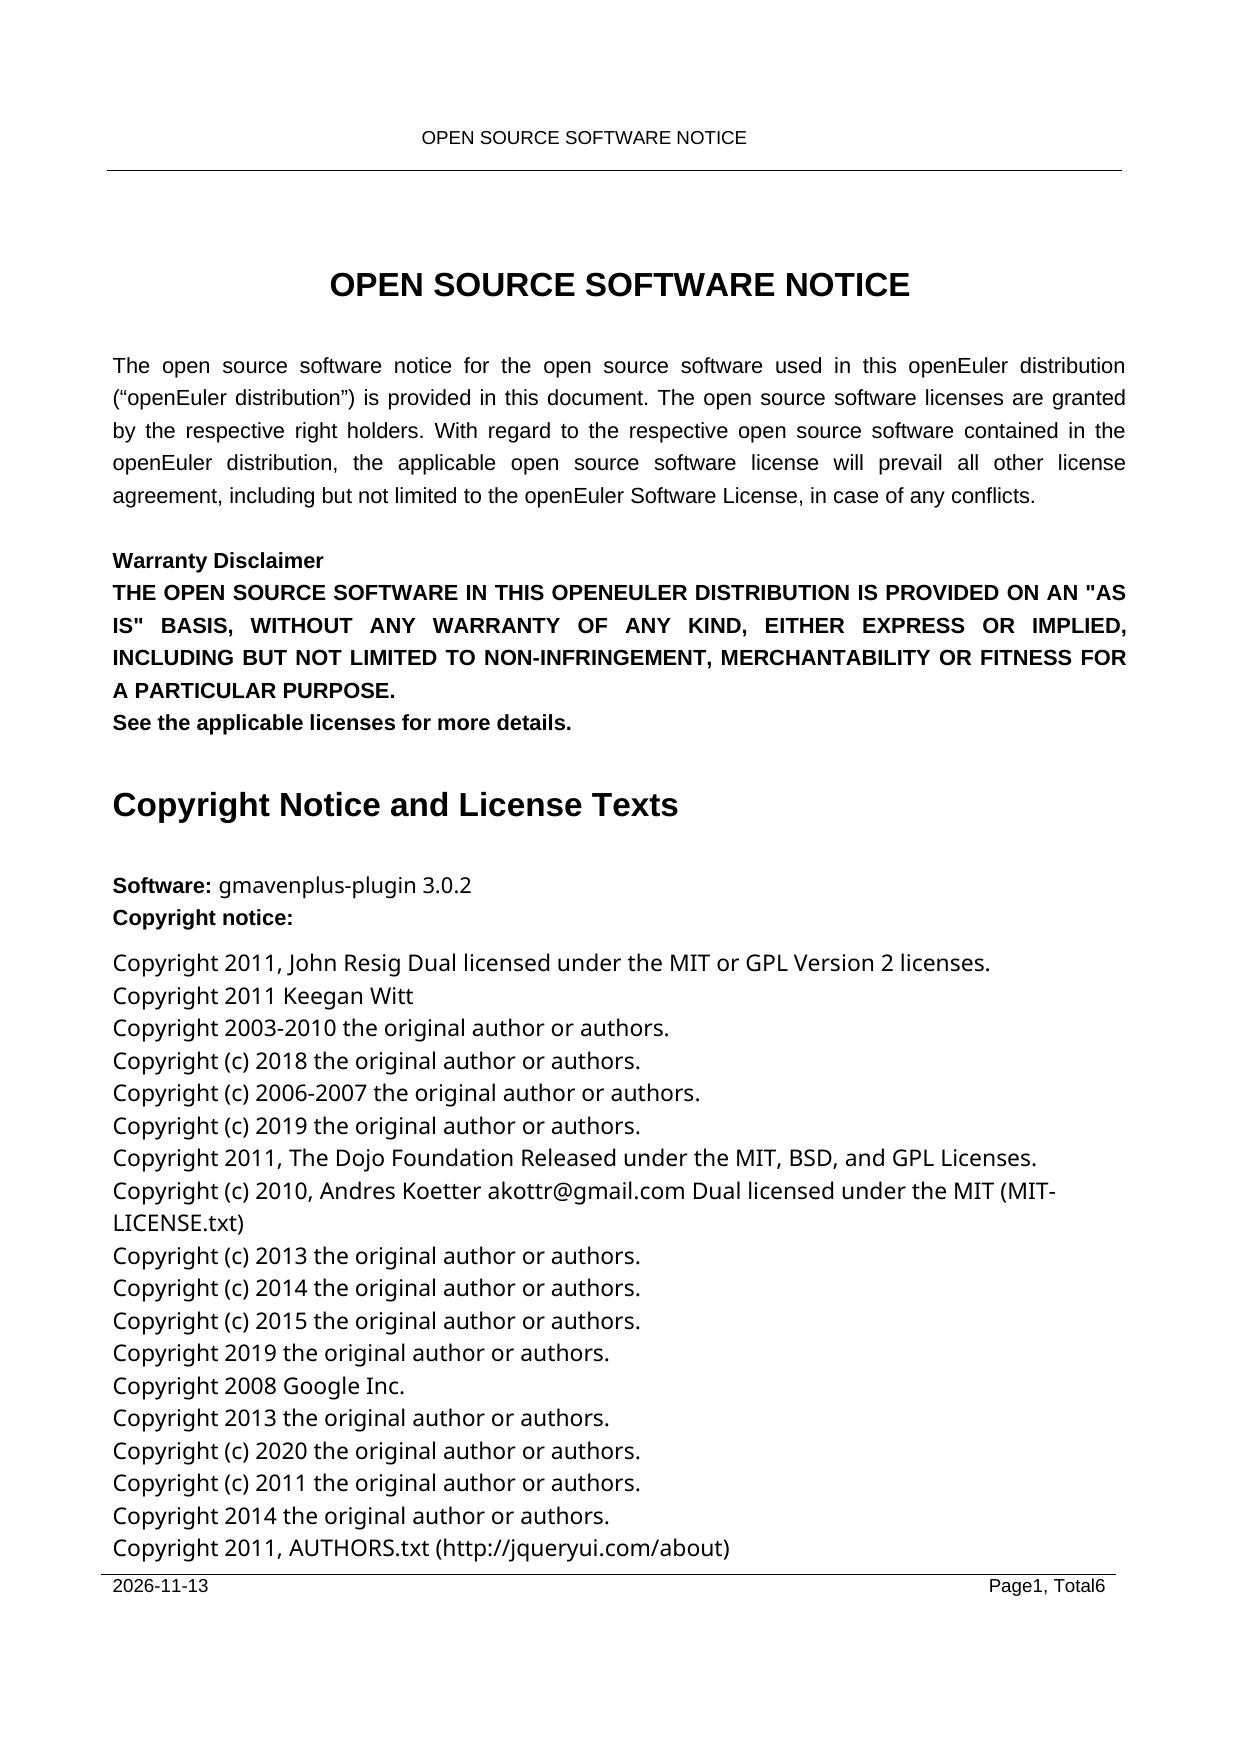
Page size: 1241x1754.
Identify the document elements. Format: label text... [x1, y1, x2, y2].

text Copyright notice: [112, 901, 1128, 934]
text OPEN SOURCE SOFTWARE NOTICE [112, 251, 1128, 316]
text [112, 947, 1128, 1564]
text Warranty Disclaimer [112, 544, 1128, 576]
text The open source software notice for the open source software used in this openEuler distribution (“openEuler distribution”) is provided in this document. The open source software licenses are granted by the respective right holders. With regard to the respective open source software contained in the openEuler distribution, the applicable open source software license will prevail all other license agreement, including but not limited to the openEuler Software License, in case of any conflicts. [112, 349, 1128, 511]
text THE OPEN SOURCE SOFTWARE IN THIS OPENEULER DISTRIBUTION IS PROVIDED ON AN "AS IS" BASIS, WITHOUT ANY WARRANTY OF ANY KIND, EITHER EXPRESS OR IMPLIED, INCLUDING BUT NOT LIMITED TO NON-INFRINGEMENT, MERCHANTABILITY OR FITNESS FOR A PARTICULAR PURPOSE. See the applicable licenses for more details. [112, 576, 1128, 739]
text Copyright Notice and License Texts [112, 771, 1128, 836]
title Software: gmavenplus-plugin 3.0.2 [112, 869, 1128, 901]
